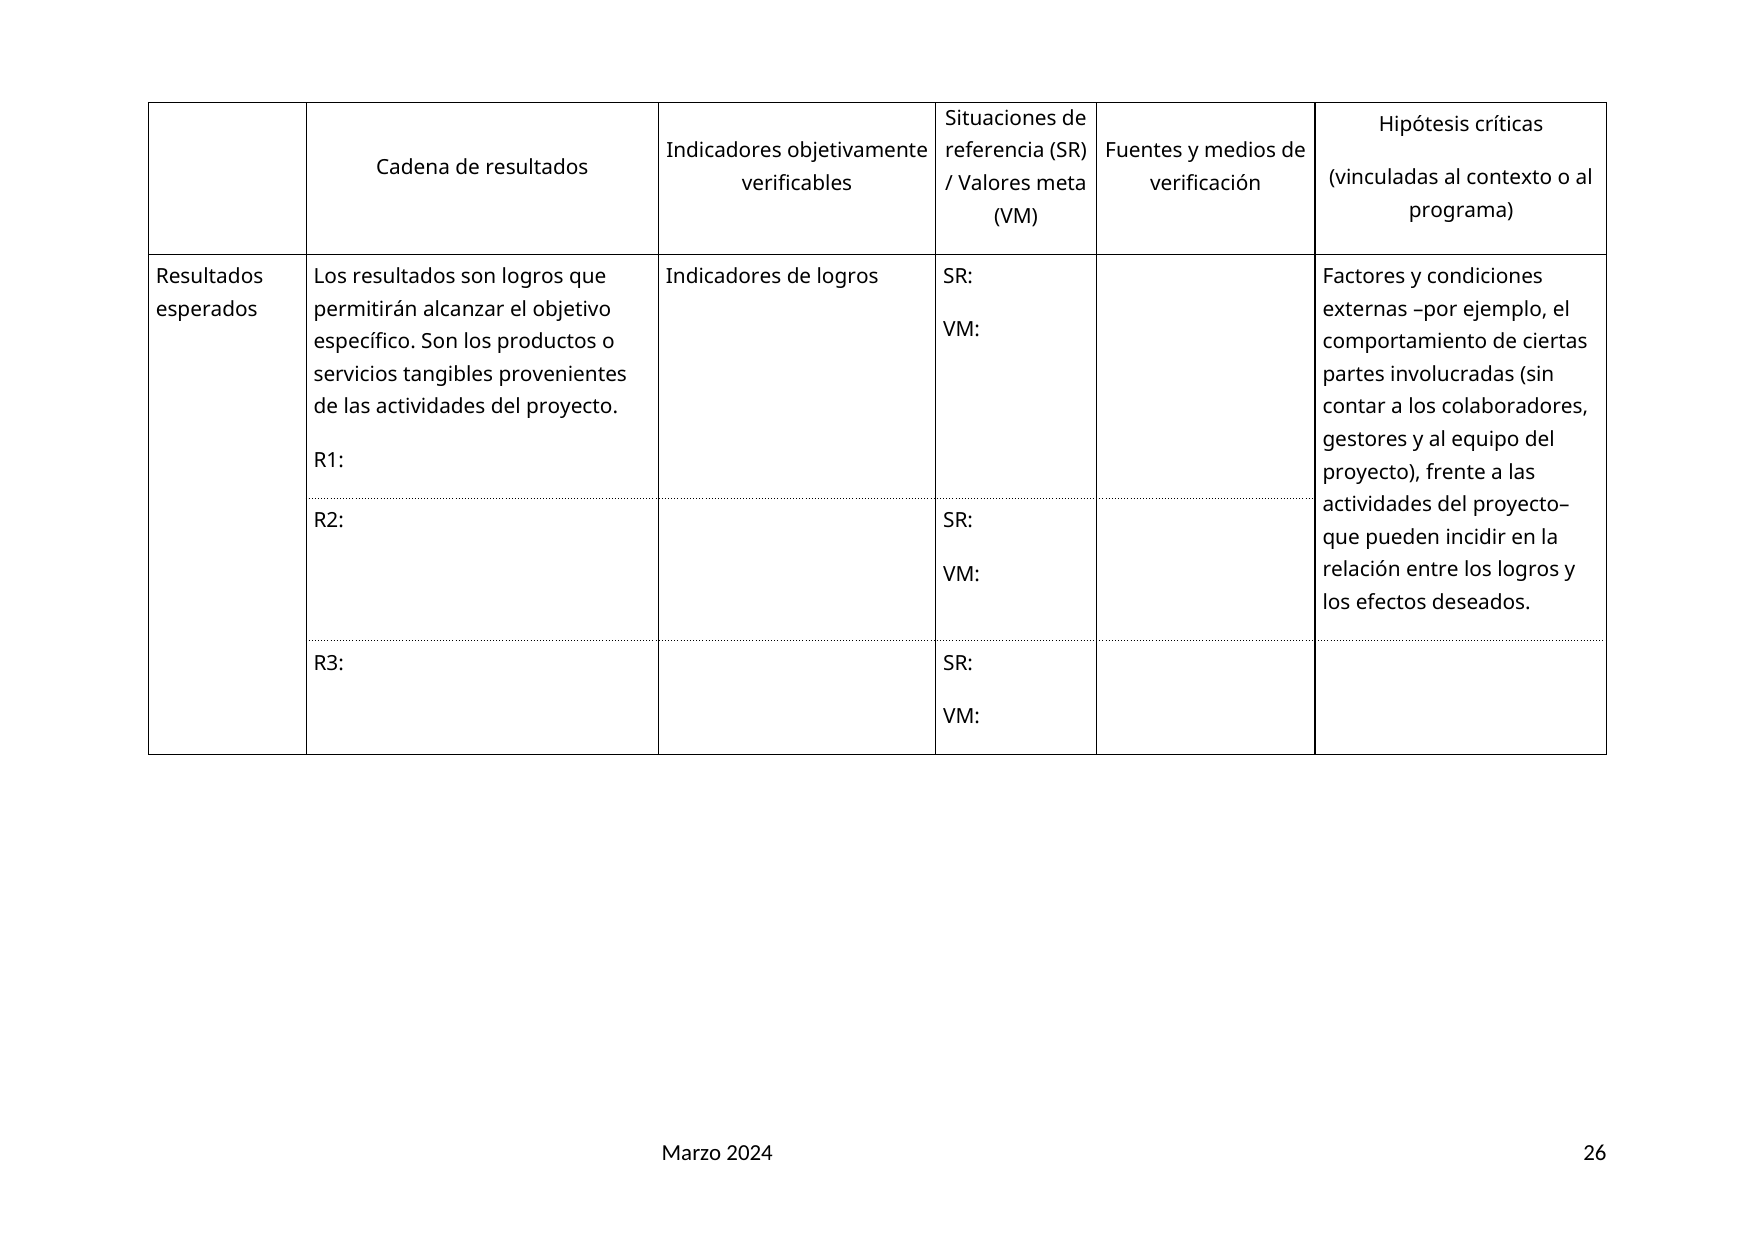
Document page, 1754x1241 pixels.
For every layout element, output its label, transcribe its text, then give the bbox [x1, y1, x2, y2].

table_cell Los resultados son logros que permitirán alcanzar el objetivo específico. Son los productos o servicios tangibles provenientes de las actividades del proyecto. R1: [307, 255, 658, 498]
table_cell Factores y condiciones externas –por ejemplo, el comportamiento de ciertas partes involucradas (sin contar a los colaboradores, gestores y al equipo del proyecto), frente a las actividades del proyecto– que pueden incidir en la relación entre los logros y los efectos deseados. [1316, 255, 1606, 640]
table_cell Resultados esperados [149, 255, 306, 754]
table_cell R2: [307, 498, 658, 640]
table_header Situaciones de referencia (SR) / Valores meta (VM) [936, 103, 1096, 254]
table_cell [1097, 640, 1314, 754]
table_cell SR: VM: [936, 498, 1096, 640]
table_cell [1316, 640, 1606, 754]
table_cell [659, 498, 935, 640]
table_header Hipótesis críticas (vinculadas al contexto o al programa) [1316, 103, 1606, 254]
table_cell SR: VM: [936, 255, 1096, 498]
table_cell [1097, 255, 1314, 498]
table_cell Indicadores de logros [659, 255, 935, 498]
table_cell [659, 640, 935, 754]
table_cell [1097, 498, 1314, 640]
table_header Indicadores objetivamente verificables [659, 103, 935, 254]
table_cell SR: VM: [936, 640, 1096, 754]
table_header Fuentes y medios de verificación [1097, 103, 1314, 254]
table_header [149, 103, 306, 254]
table_cell R3: [307, 640, 658, 754]
table_header Cadena de resultados [307, 103, 658, 254]
